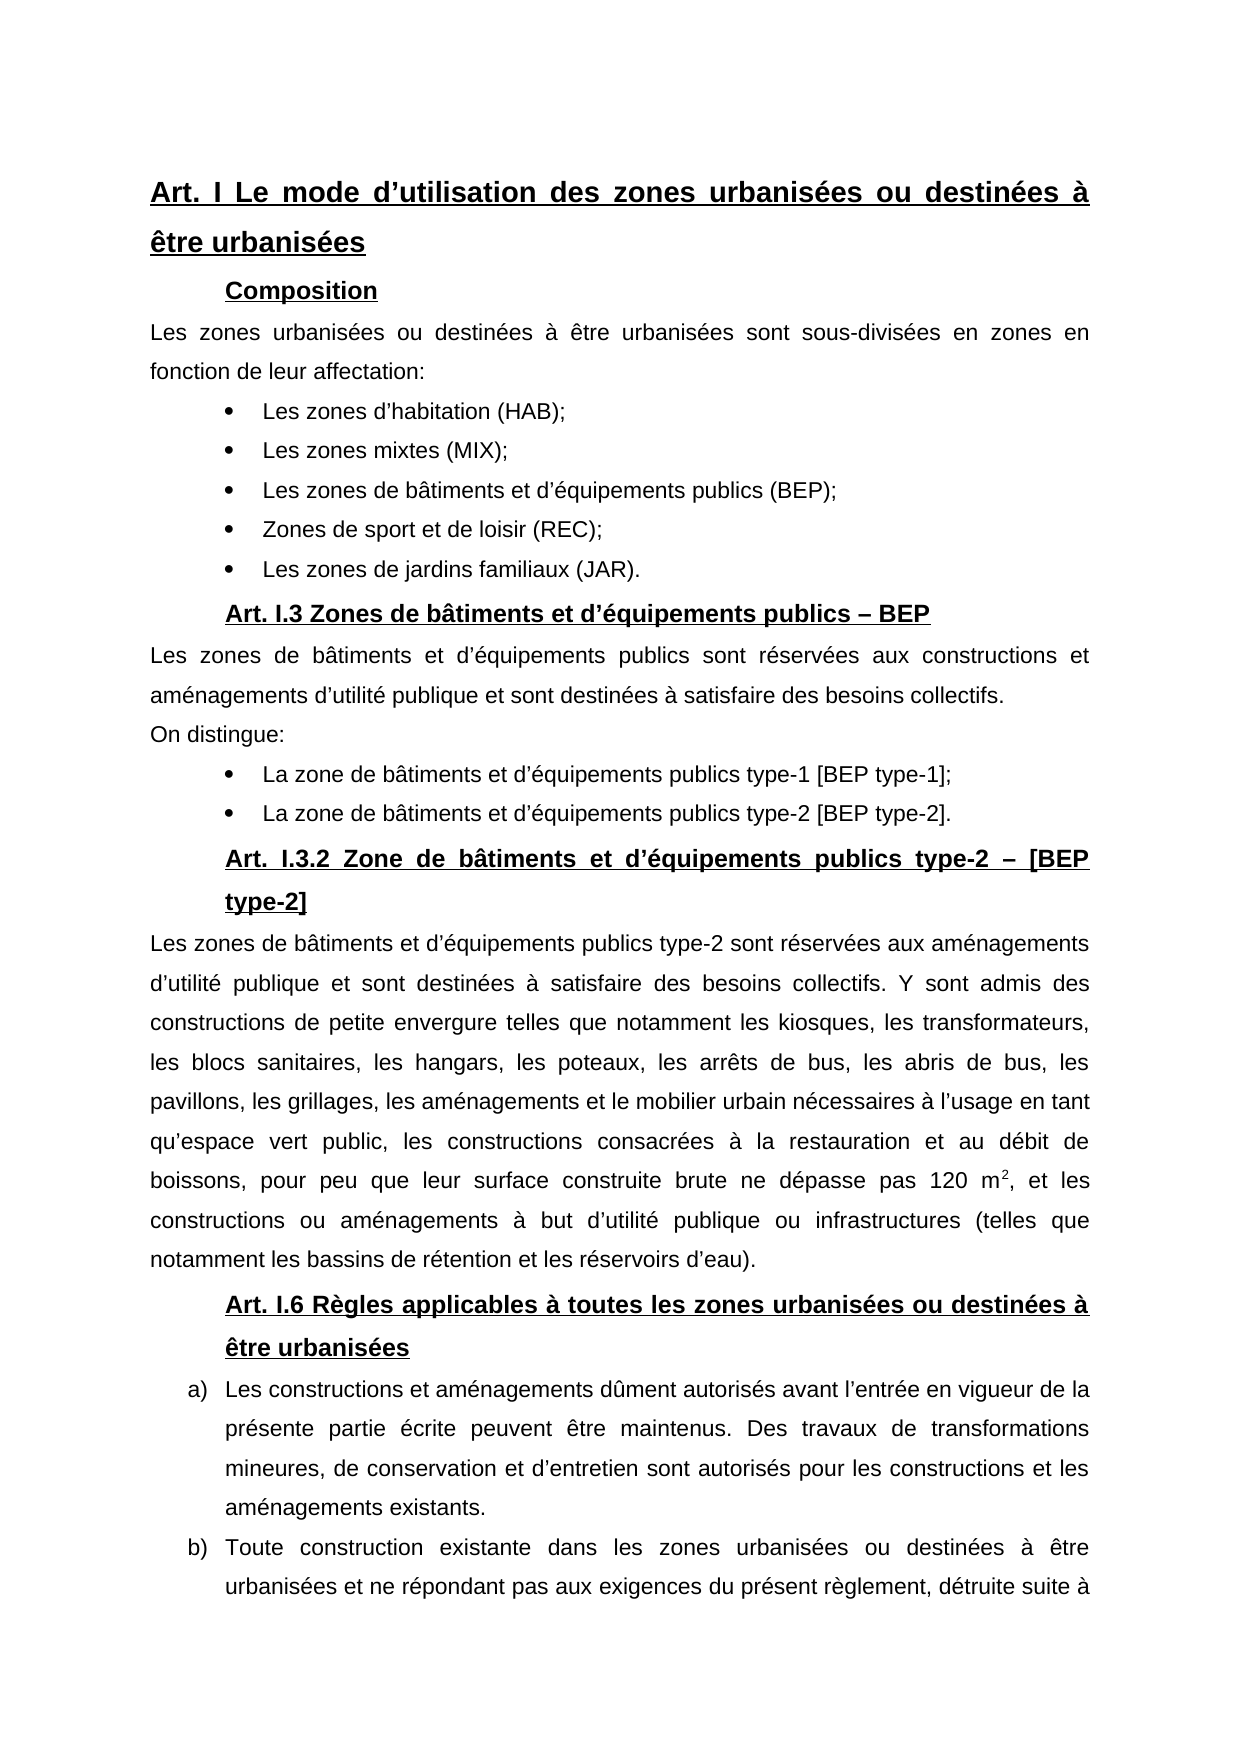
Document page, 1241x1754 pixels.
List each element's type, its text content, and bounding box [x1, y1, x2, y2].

subtitle Art. I Le mode d’utilisation des zones urbanisées ou destinées à être urbanisées [150, 206, 1090, 259]
subtitle Art. I.6 Règles applicables à toutes les zones urbanisées ou destinées à être urbanisées [225, 1290, 1090, 1315]
list Les zones mixtes (MIX); [225, 437, 1090, 463]
list La zone de bâtiments et d’équipements publics type-2 [BEP type-2]. [225, 800, 1090, 827]
list Les zones d’habitation (HAB); [225, 398, 1090, 424]
subtitle Art. I.3.2 Zone de bâtiments et d’équipements publics type-2 – [BEP type-2] [225, 870, 1090, 916]
subtitle Art. I.3.2 Zone de bâtiments et d’équipements publics type-2 – [BEP type-2] [225, 844, 1090, 869]
list Les zones de bâtiments et d’équipements publics (BEP); [225, 477, 1090, 503]
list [187, 1534, 1090, 1600]
text On distingue: [150, 721, 1090, 748]
list Les constructions et aménagements dûment autorisés avant l’entrée en vigueur de la présente partie écrite peuvent être maintenus. Des travaux de transformations mineures, de conservation et d’entretien sont autorisés pour les constructions et les aménagements existants. [187, 1376, 1090, 1521]
text Les zones de bâtiments et d’équipements publics sont réservées aux constructions et aménagements d’utilité publique et sont destinées à satisfaire des besoins collectifs. [150, 642, 1090, 708]
subtitle Art. I.3 Zones de bâtiments et d’équipements publics – BEP [225, 599, 1090, 628]
list Zones de sport et de loisir (REC); [225, 516, 1090, 542]
text Les zones de bâtiments et d’équipements publics type-2 sont réservées aux aménagements d’utilité publique et sont destinées à satisfaire des besoins collectifs. Y sont admis des constructions de petite envergure telles que notamment les kiosques, les transformateurs, les blocs sanitaires, les hangars, les poteaux, les arrêts de bus, les abris de bus, les pavillons, les grillages, les aménagements et le mobilier urbain nécessaires à l’usage en tant qu’espace vert public, les constructions consacrées à la restauration et au débit de boissons, pour peu que leur surface construite brute ne dépasse pas 120 m2, et les constructions ou aménagements à but d’utilité publique ou infrastructures (telles que notamment les bassins de rétention et les réservoirs d’eau). [150, 930, 1090, 1272]
list Les zones de jardins familiaux (JAR). [225, 556, 1090, 582]
list La zone de bâtiments et d’équipements publics type-1 [BEP type-1]; [225, 761, 1090, 787]
text Les zones urbanisées ou destinées à être urbanisées sont sous-divisées en zones en fonction de leur affectation: [150, 319, 1090, 384]
subtitle Art. I.6 Règles applicables à toutes les zones urbanisées ou destinées à être urbanisées [225, 1316, 1090, 1362]
text Composition [225, 276, 1090, 304]
subtitle Art. I Le mode d’utilisation des zones urbanisées ou destinées à être urbanisées [150, 175, 1090, 204]
